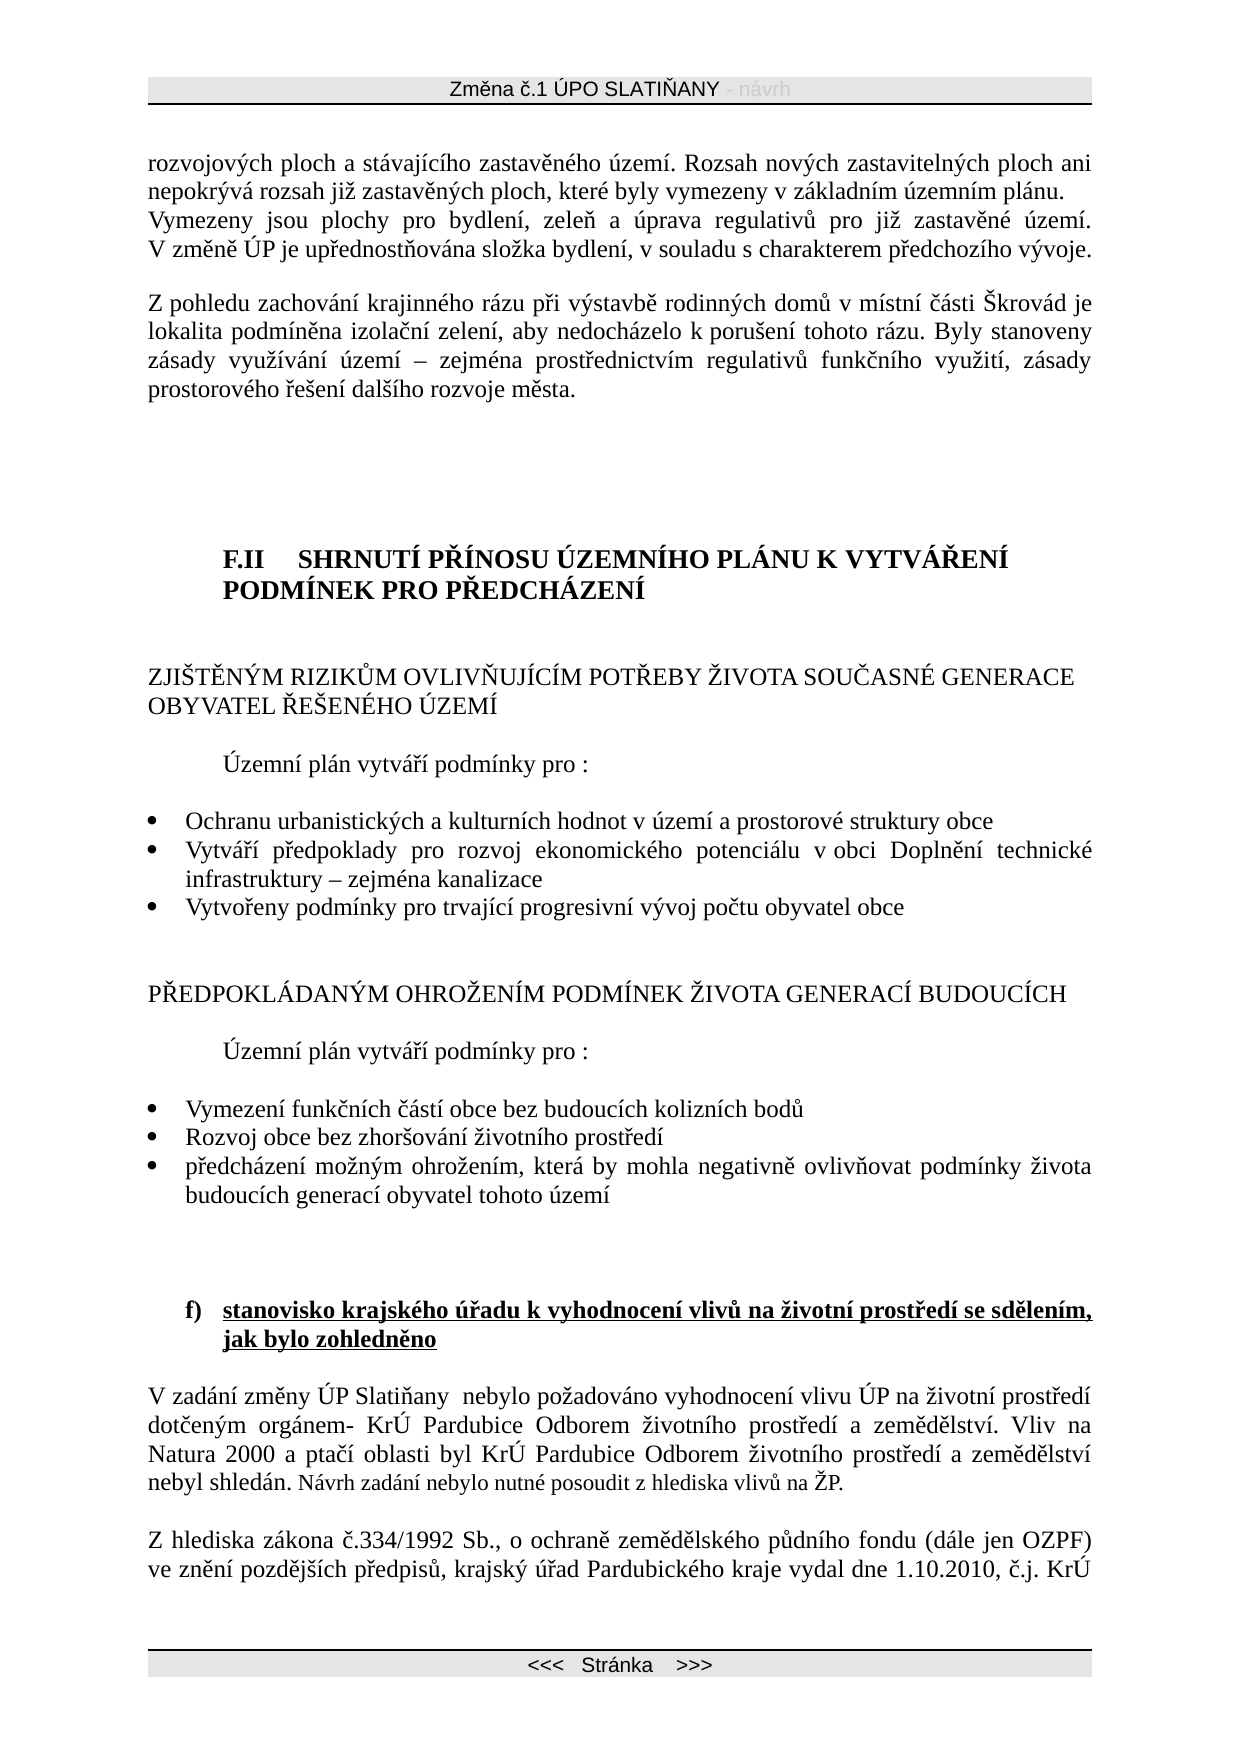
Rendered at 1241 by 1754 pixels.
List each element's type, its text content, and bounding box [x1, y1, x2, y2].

text Z pohledu zachování krajinného rázu při výstavbě rodinných domů v místní části Škrovád je lokalita podmíněna izolační zelení, aby nedocházelo k porušení tohoto rázu. Byly stanoveny zásady využívání území – zejména prostřednictvím regulativů funkčního využití, zásady prostorového řešení dalšího rozvoje města. [148, 288, 1092, 403]
text Územní plán vytváří podmínky pro : [148, 749, 1092, 777]
text F.II SHRNUTÍ PŘÍNOSU ÚZEMNÍHO PLÁNU K VYTVÁŘENÍ PODMÍNEK PRO PŘEDCHÁZENÍ [223, 543, 1092, 605]
text V zadání změny ÚP Slatiňany nebylo požadováno vyhodnocení vlivu ÚP na životní prostředí dotčeným orgánem- KrÚ Pardubice Odborem životního prostředí a zemědělství. Vliv na Natura 2000 a ptačí oblasti byl KrÚ Pardubice Odborem životního prostředí a zemědělství nebyl shledán. Návrh zadání nebylo nutné posoudit z hlediska vlivů na ŽP. [148, 1381, 1092, 1496]
text f) stanovisko krajského úřadu k vyhodnocení vlivů na životní prostředí se sdělením, jak bylo zohledněno [185, 1295, 1092, 1352]
text Vymezeny jsou plochy pro bydlení, zeleň a úprava regulativů pro již zastavěné území. V změně ÚP je upřednostňována složka bydlení, v souladu s charakterem předchozího vývoje. [148, 205, 1092, 263]
text PŘEDPOKLÁDANÝM OHROŽENÍM PODMÍNEK ŽIVOTA GENERACÍ BUDOUCÍCH [148, 979, 1092, 1007]
list Rozvoj obce bez zhoršování životního prostředí [148, 1122, 1092, 1151]
list Vytváří předpoklady pro rozvoj ekonomického potenciálu v obci Doplnění technické infrastruktury – zejména kanalizace [148, 835, 1092, 892]
list Vymezení funkčních částí obce bez budoucích kolizních bodů [148, 1094, 1092, 1122]
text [148, 148, 1092, 205]
list Ochranu urbanistických a kulturních hodnot v území a prostorové struktury obce [148, 806, 1092, 835]
list Vytvořeny podmínky pro trvající progresivní vývoj počtu obyvatel obce [148, 892, 1092, 921]
text Územní plán vytváří podmínky pro : [148, 1036, 1092, 1065]
text ZJIŠTĚNÝM RIZIKŮM OVLIVŇUJÍCÍM POTŘEBY ŽIVOTA SOUČASNÉ GENERACE OBYVATEL ŘEŠENÉHO ÚZEMÍ [148, 662, 1092, 720]
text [148, 1525, 1093, 1582]
list předcházení možným ohrožením, která by mohla negativně ovlivňovat podmínky života budoucích generací obyvatel tohoto území [148, 1151, 1092, 1209]
